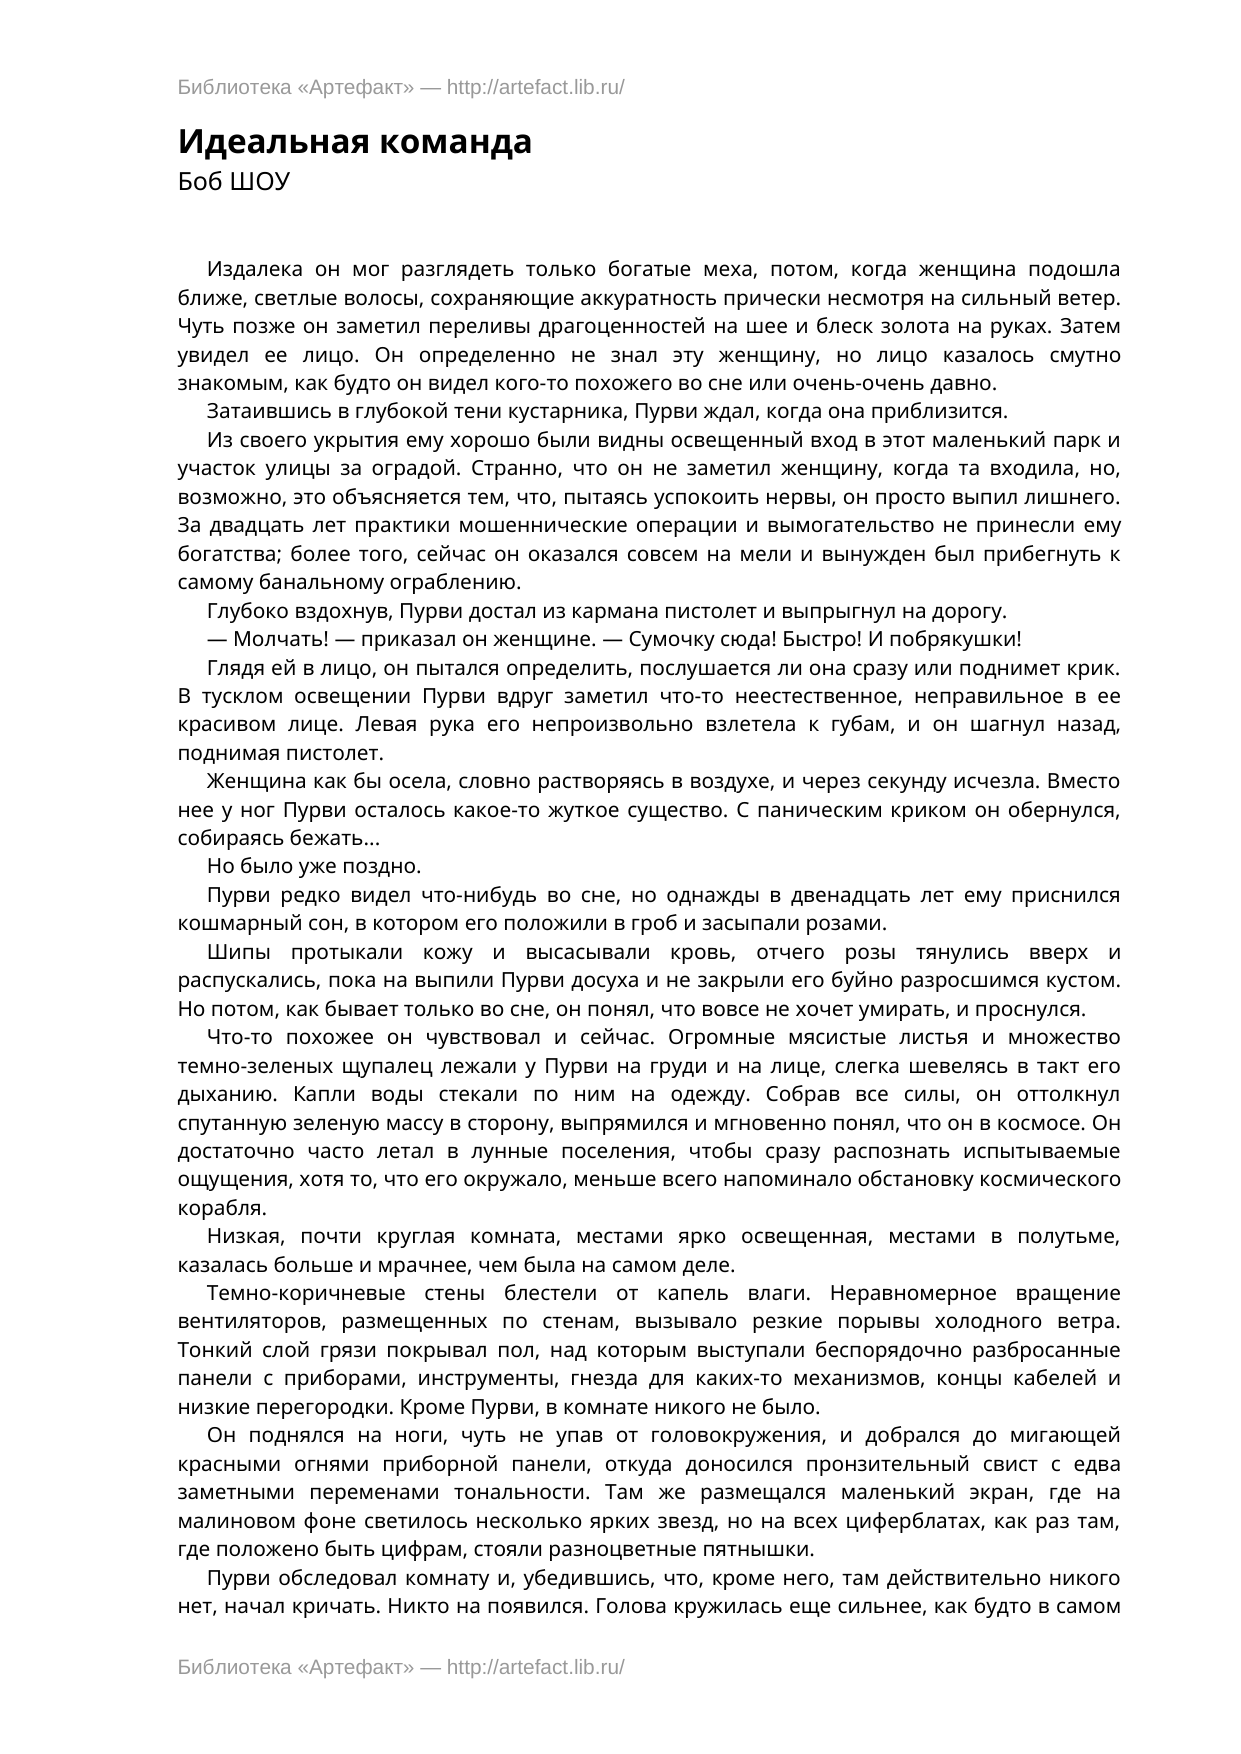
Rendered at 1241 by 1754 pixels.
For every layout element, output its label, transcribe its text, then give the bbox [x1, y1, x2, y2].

text — Молчать! — приказал он женщине. — Сумочку сюда! Быстро! И побрякушки! [177, 624, 1122, 653]
text Затаившись в глубокой тени кустарника, Пурви ждал, когда она приблизится. [177, 397, 1122, 425]
text Женщина как бы осела, словно растворяясь в воздухе, и через секунду исчезла. Вместо нее у ног Пурви осталось какое-то жуткое существо. С паническим криком он обернулся, собираясь бежать... [177, 766, 1122, 852]
text Пурви редко видел что-нибудь во сне, но однажды в двенадцать лет ему приснился кошмарный сон, в котором его положили в гроб и засыпали розами. [177, 880, 1122, 937]
text Идеальная команда [177, 118, 1122, 163]
text Темно-коричневые стены блестели от капель влаги. Неравномерное вращение вентиляторов, размещенных по стенам, вызывало резкие порывы холодного ветра. Тонкий слой грязи покрывал пол, над которым выступали беспорядочно разбросанные панели с приборами, инструменты, гнезда для каких-то механизмов, концы кабелей и низкие перегородки. Кроме Пурви, в комнате никого не было. [177, 1278, 1122, 1420]
text Глядя ей в лицо, он пытался определить, послушается ли она сразу или поднимет крик. В тусклом освещении Пурви вдруг заметил что-то неестественное, неправильное в ее красивом лице. Левая рука его непроизвольно взлетела к губам, и он шагнул назад, поднимая пистолет. [177, 653, 1122, 766]
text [177, 1563, 1122, 1619]
text Глубоко вздохнув, Пурви достал из кармана пистолет и выпрыгнул на дорогу. [177, 596, 1122, 624]
text Боб ШОУ [177, 163, 1122, 198]
text Издалека он мог разглядеть только богатые меха, потом, когда женщина подошла ближе, светлые волосы, сохраняющие аккуратность прически несмотря на сильный ветер. Чуть позже он заметил переливы драгоценностей на шее и блеск золота на руках. Затем увидел ее лицо. Он определенно не знал эту женщину, но лицо казалось смутно знакомым, как будто он видел кого-то похожего во сне или очень-очень давно. [177, 254, 1122, 397]
text Но было уже поздно. [177, 852, 1122, 880]
text Из своего укрытия ему хорошо были видны освещенный вход в этот маленький парк и участок улицы за оградой. Странно, что он не заметил женщину, когда та входила, но, возможно, это объясняется тем, что, пытаясь успокоить нервы, он просто выпил лишнего. За двадцать лет практики мошеннические операции и вымогательство не принесли ему богатства; более того, сейчас он оказался совсем на мели и вынужден был прибегнуть к самому банальному ограблению. [177, 425, 1122, 596]
text Он поднялся на ноги, чуть не упав от головокружения, и добрался до мигающей красными огнями приборной панели, откуда доносился пронзительный свист с едва заметными переменами тональности. Там же размещался маленький экран, где на малиновом фоне светилось несколько ярких звезд, но на всех циферблатах, как раз там, где положено быть цифрам, стояли разноцветные пятнышки. [177, 1420, 1122, 1563]
text Что-то похожее он чувствовал и сейчас. Огромные мясистые листья и множество темно-зеленых щупалец лежали у Пурви на груди и на лице, слегка шевелясь в такт его дыханию. Капли воды стекали по ним на одежду. Собрав все силы, он оттолкнул спутанную зеленую массу в сторону, выпрямился и мгновенно понял, что он в космосе. Он достаточно часто летал в лунные поселения, чтобы сразу распознать испытываемые ощущения, хотя то, что его окружало, меньше всего напоминало обстановку космического корабля. [177, 1022, 1122, 1221]
text Низкая, почти круглая комната, местами ярко освещенная, местами в полутьме, казалась больше и мрачнее, чем была на самом деле. [177, 1221, 1122, 1278]
text Шипы протыкали кожу и высасывали кровь, отчего розы тянулись вверх и распускались, пока на выпили Пурви досуха и не закрыли его буйно разросшимся кустом. Но потом, как бывает только во сне, он понял, что вовсе не хочет умирать, и проснулся. [177, 937, 1122, 1022]
